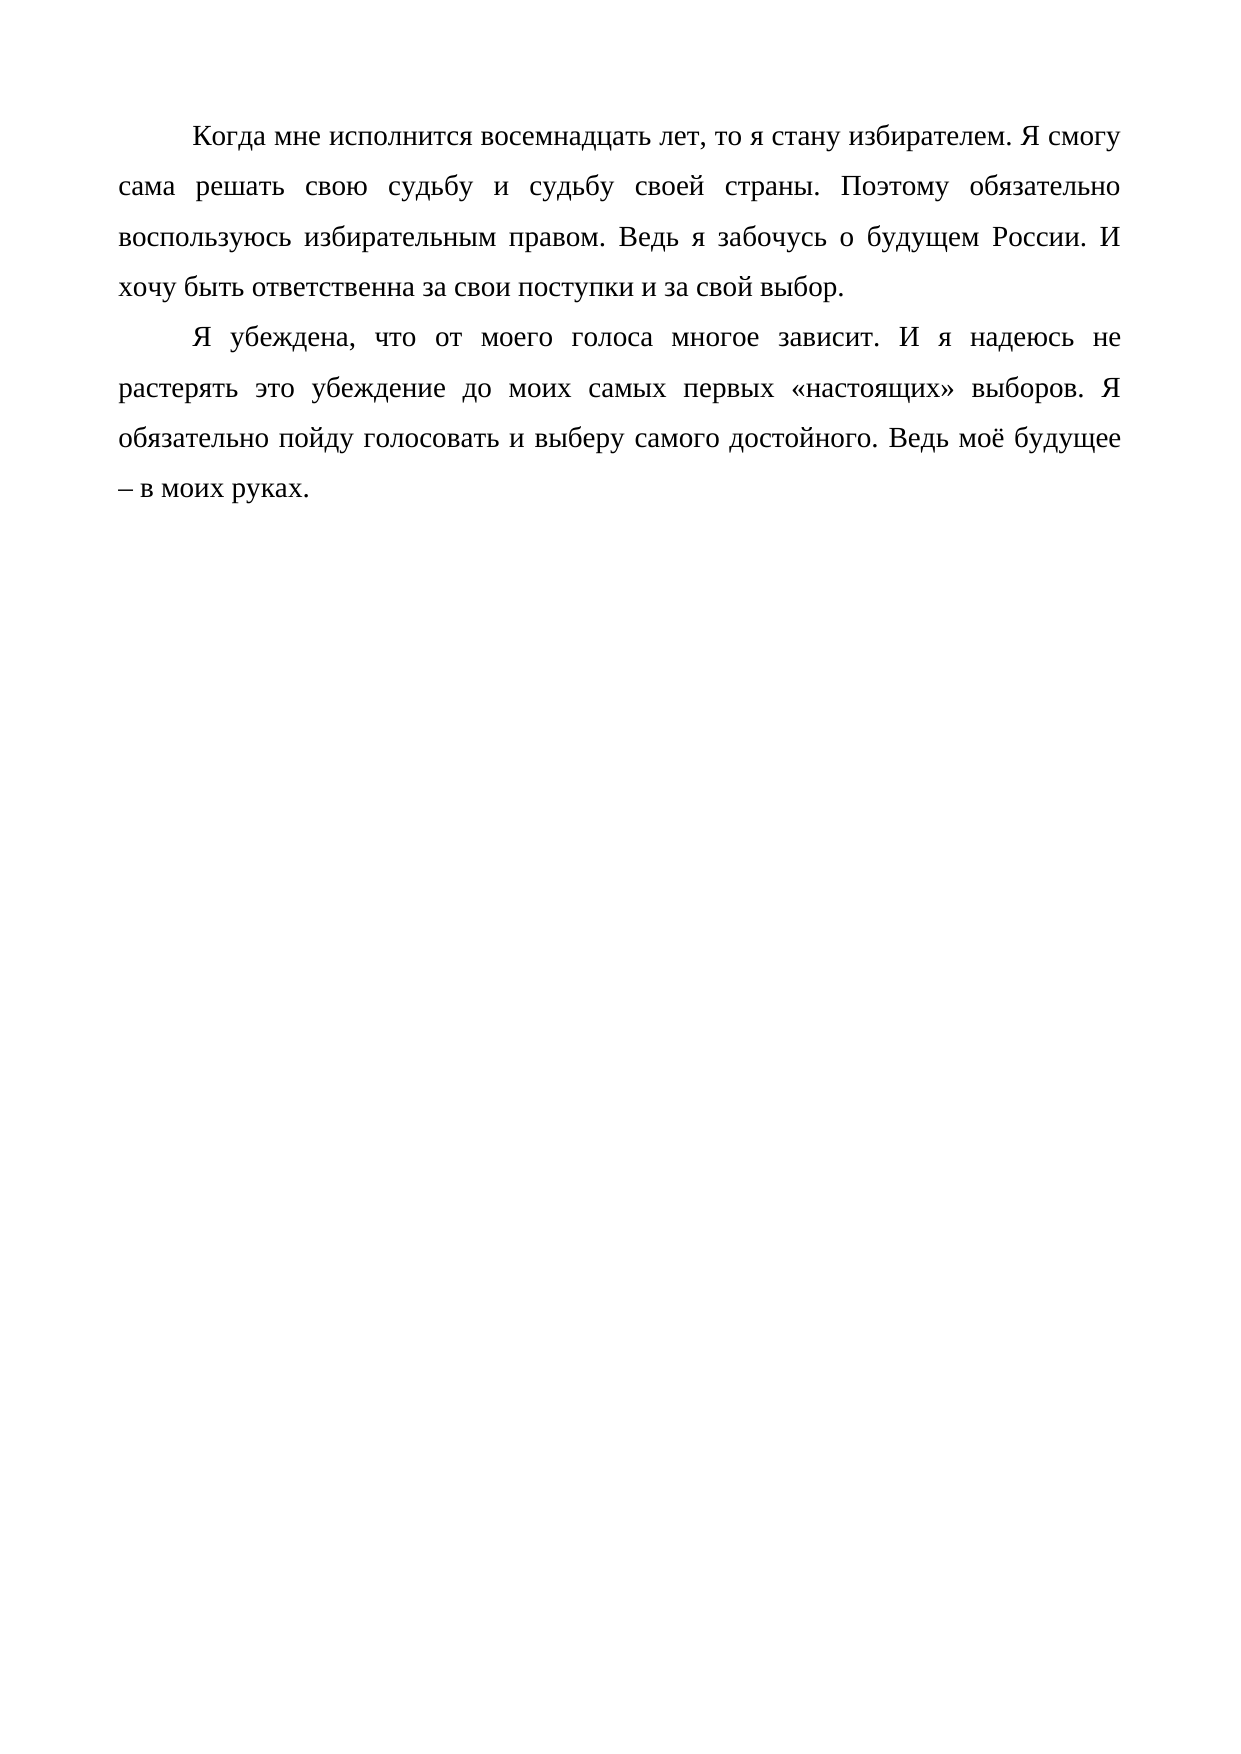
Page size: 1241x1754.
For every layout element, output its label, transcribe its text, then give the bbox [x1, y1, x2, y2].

text Когда мне исполнится восемнадцать лет, то я стану избирателем. Я смогу сама решать свою судьбу и судьбу своей страны. Поэтому обязательно воспользуюсь избирательным правом. Ведь я забочусь о будущем России. И хочу быть ответственна за свои поступки и за свой выбор. [118, 118, 1122, 303]
text Я убеждена, что от моего голоса многое зависит. И я надеюсь не растерять это убеждение до моих самых первых «настоящих» выборов. Я обязательно пойду голосовать и выберу самого достойного. Ведь моё будущее – в моих руках. [118, 319, 1122, 504]
